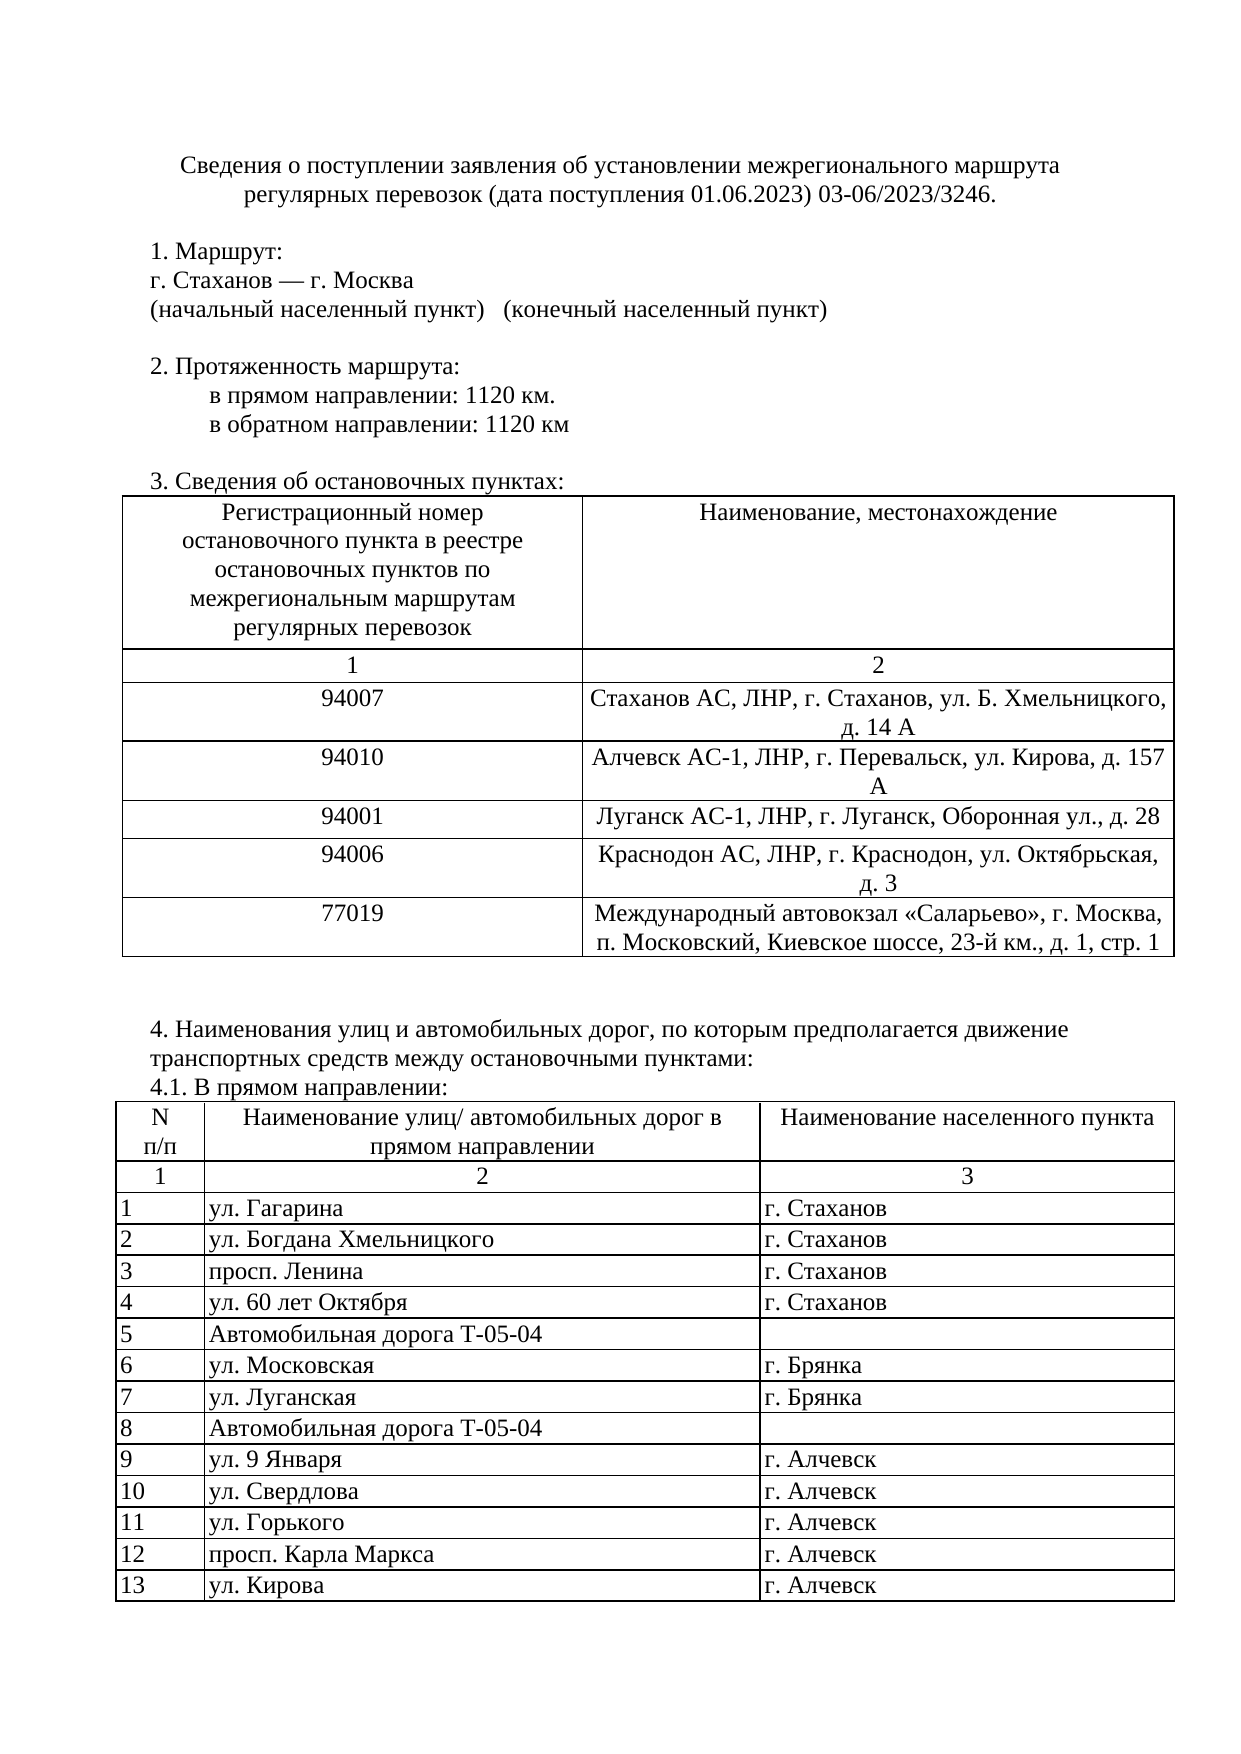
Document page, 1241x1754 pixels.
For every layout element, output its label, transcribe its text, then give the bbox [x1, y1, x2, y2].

table_cell Стаханов АС, ЛНР, г. Стаханов, ул. Б. Хмельницкого, д. 14 А [583, 683, 1173, 740]
table_cell г. Алчевск [761, 1539, 1174, 1569]
table_cell ул. 60 лет Октября [205, 1287, 759, 1317]
table_cell Алчевск АС-1, ЛНР, г. Перевальск, ул. Кирова, д. 157 А [583, 742, 1173, 799]
text (начальный населенный пункт) (конечный населенный пункт) [150, 294, 1090, 322]
table_cell 1 [123, 650, 582, 681]
table_cell 94007 [123, 683, 582, 740]
table_cell г. Стаханов [761, 1256, 1174, 1286]
table_cell 94006 [123, 839, 582, 896]
table_cell 10 [117, 1476, 204, 1506]
table_cell 2 [117, 1225, 204, 1254]
table_cell ул. Луганская [205, 1382, 759, 1412]
table_cell Международный автовокзал «Саларьево», г. Москва, п. Московский, Киевское шоссе, 23-й км., д. 1, стр. 1 [583, 898, 1173, 956]
table_cell 1 [117, 1193, 204, 1223]
table_cell г. Алчевск [761, 1508, 1174, 1537]
table_cell [761, 1413, 1174, 1443]
table_cell 5 [117, 1319, 204, 1349]
table_cell 4 [117, 1287, 204, 1317]
text в обратном направлении: 1120 км [150, 409, 1090, 437]
table_cell г. Алчевск [761, 1445, 1174, 1474]
table_cell 3 [117, 1256, 204, 1286]
table_header Наименование населенного пункта [761, 1102, 1174, 1160]
table_header Наименование, местонахождение [583, 497, 1173, 648]
text 4. Наименования улиц и автомобильных дорог, по которым предполагается движение транспортных средств между остановочными пунктами: [150, 1014, 1090, 1072]
table_cell ул. 9 Января [205, 1445, 759, 1474]
table_cell г. Стаханов [761, 1287, 1174, 1317]
text в прямом направлении: 1120 км. [150, 380, 1090, 409]
table_header Наименование улиц/ автомобильных дорог в прямом направлении [205, 1102, 760, 1160]
table_cell 6 [117, 1350, 204, 1380]
table_cell Автомобильная дорога Т-05-04 [205, 1413, 759, 1443]
table_cell [761, 1319, 1174, 1349]
table_cell Краснодон АС, ЛНР, г. Краснодон, ул. Октябрьская, д. 3 [583, 839, 1173, 896]
text 4.1. В прямом направлении: [150, 1072, 1090, 1101]
table_cell ул. Богдана Хмельницкого [205, 1225, 759, 1254]
table_cell 2 [583, 650, 1173, 681]
table_cell г. Брянка [761, 1350, 1174, 1380]
text г. Стаханов — г. Москва [150, 265, 1090, 294]
table_cell ул. Свердлова [205, 1476, 759, 1506]
table_cell г. Стаханов [761, 1193, 1174, 1223]
table_cell 2 [205, 1162, 759, 1191]
table_cell 9 [117, 1445, 204, 1474]
table_cell 12 [117, 1539, 204, 1569]
table_cell просп. Карла Маркса [205, 1539, 759, 1569]
table_cell ул. Горького [205, 1508, 759, 1537]
table_cell ул. Гагарина [205, 1193, 759, 1223]
text 2. Протяженность маршрута: [150, 351, 1090, 380]
table_header Регистрационный номер остановочного пункта в реестре остановочных пунктов по межрегиональным маршрутам регулярных перевозок [123, 497, 582, 648]
table_cell Луганск АС-1, ЛНР, г. Луганск, Оборонная ул., д. 28 [583, 801, 1173, 837]
table_cell 3 [761, 1162, 1174, 1191]
table_cell 94010 [123, 742, 582, 799]
text Сведения о поступлении заявления об установлении межрегионального маршрута регулярных перевозок (дата поступления 01.06.2023) 03-06/2023/3246. [150, 150, 1090, 207]
table_cell 11 [117, 1508, 204, 1537]
table_cell просп. Ленина [205, 1256, 759, 1286]
table_cell г. Брянка [761, 1382, 1174, 1412]
table_cell 8 [117, 1413, 204, 1443]
table_cell 13 [117, 1571, 204, 1600]
table_cell г. Алчевск [761, 1571, 1174, 1600]
table_cell 94001 [123, 801, 582, 837]
table_cell 1 [117, 1162, 204, 1191]
table_cell 77019 [123, 898, 582, 956]
table_cell 7 [117, 1382, 204, 1412]
table_cell г. Алчевск [761, 1476, 1174, 1506]
table_header N п/п [117, 1102, 204, 1160]
table_cell г. Стаханов [761, 1225, 1174, 1254]
table_cell Автомобильная дорога Т-05-04 [205, 1319, 759, 1349]
table_cell ул. Кирова [205, 1571, 759, 1600]
text 1. Маршрут: [150, 236, 1090, 265]
table_cell ул. Московская [205, 1350, 759, 1380]
text 3. Сведения об остановочных пунктах: [150, 466, 1090, 495]
